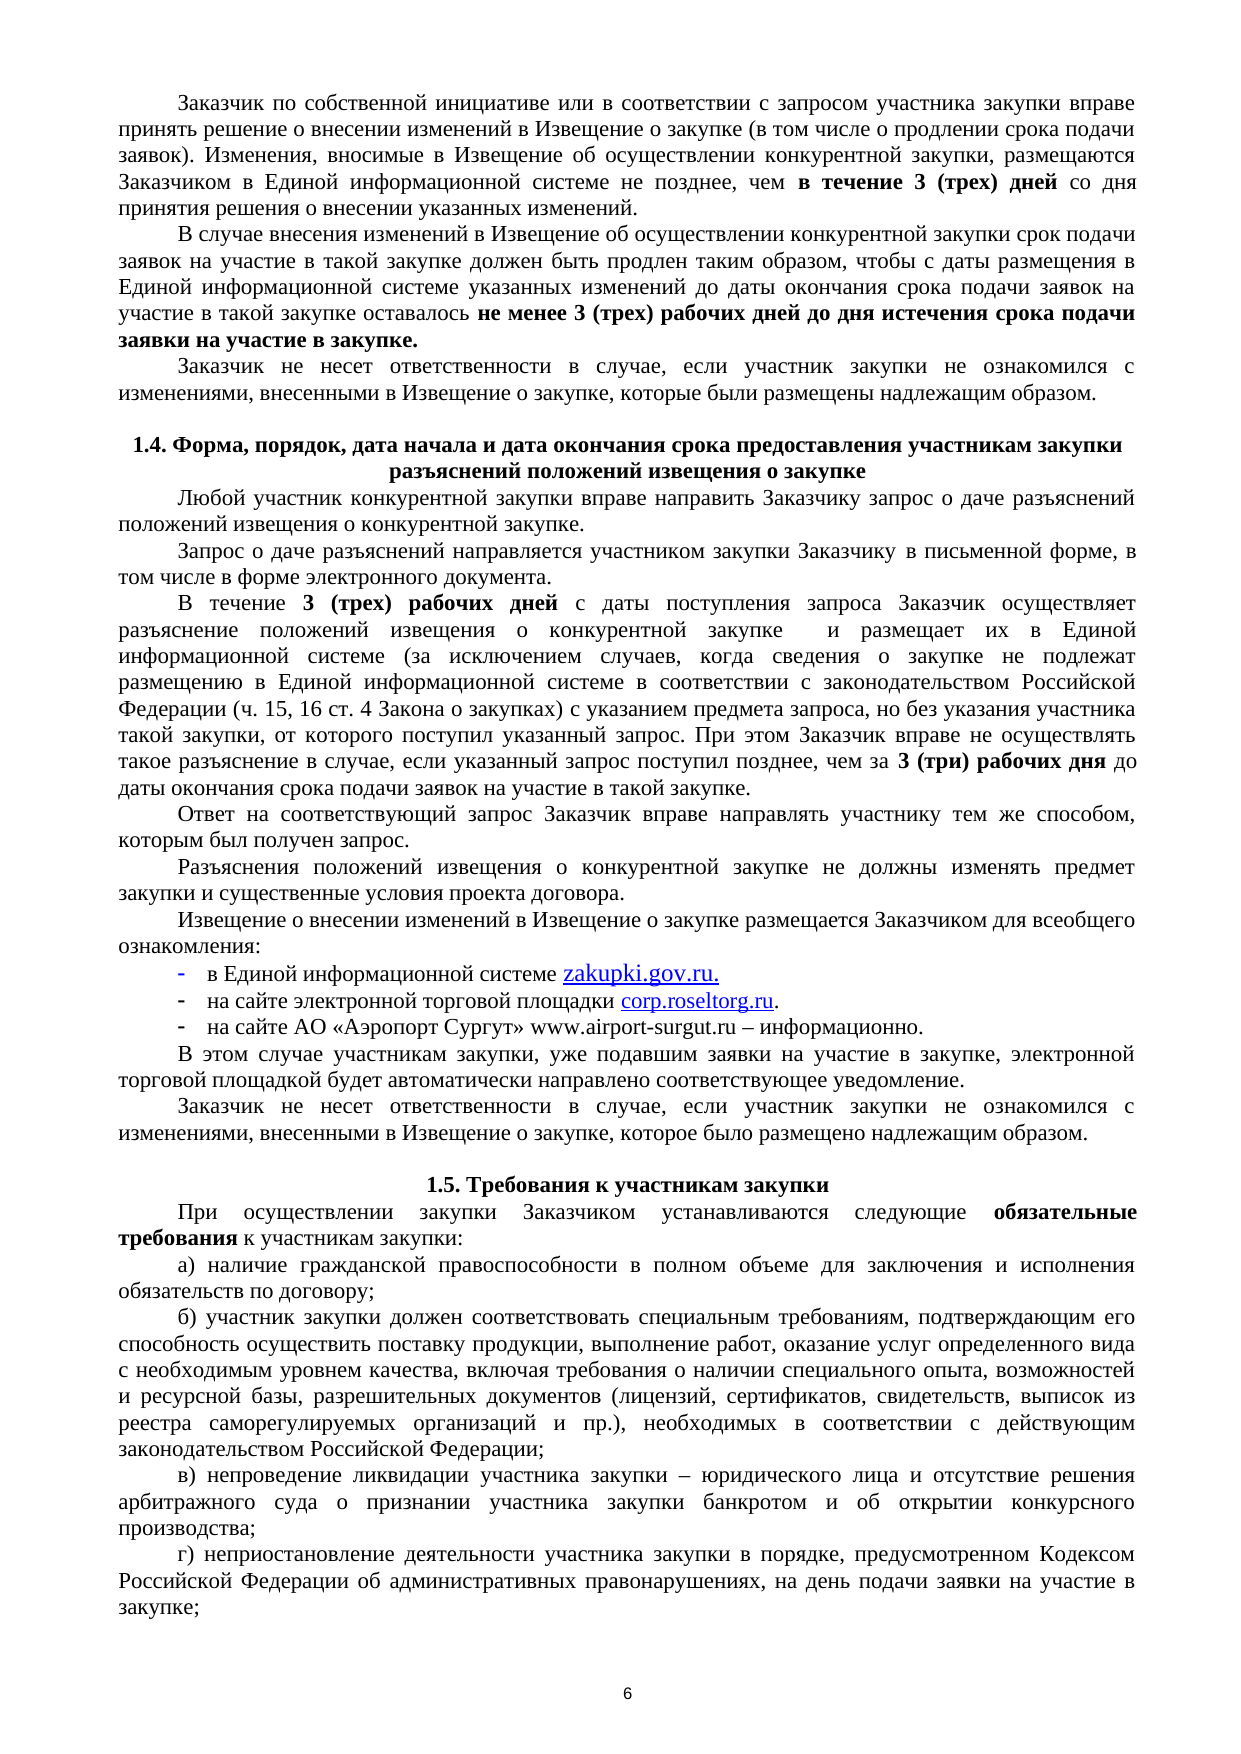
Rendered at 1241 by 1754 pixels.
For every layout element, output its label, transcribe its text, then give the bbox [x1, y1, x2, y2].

text 1.5. Требования к участникам закупки [118, 1172, 1137, 1198]
text В течение 3 (трех) рабочих дней с даты поступления запроса Заказчик осуществляет разъяснение положений извещения о конкурентной закупке и размещает их в Единой информационной системе (за исключением случаев, когда сведения о закупке не подлежат размещению в Единой информационной системе в соответствии с законодательством Российской Федерации (ч. 15, 16 ст. 4 Закона о закупках) с указанием предмета запроса, но без указания участника такой закупки, от которого поступил указанный запрос. При этом Заказчик вправе не осуществлять такое разъяснение в случае, если указанный запрос поступил позднее, чем за 3 (три) рабочих дня до даты окончания срока подачи заявок на участие в такой закупке. [118, 589, 1137, 800]
text 1.4. Форма, порядок, дата начала и дата окончания срока предоставления участникам закупки разъяснений положений извещения о закупке [118, 431, 1137, 484]
text В этом случае участникам закупки, уже подавшим заявки на участие в закупке, электронной торговой площадкой будет автоматически направлено соответствующее уведомление. [118, 1040, 1137, 1092]
list на сайте электронной торговой площадки corp.roseltorg.ru. [118, 987, 1137, 1013]
text Извещение о внесении изменений в Извещение о закупке размещается Заказчиком для всеобщего ознакомления: [118, 906, 1137, 958]
text Разъяснения положений извещения о конкурентной закупке не должны изменять предмет закупки и существенные условия проекта договора. [118, 853, 1137, 906]
text Ответ на соответствующий запрос Заказчик вправе направлять участнику тем же способом, которым был получен запрос. [118, 800, 1137, 853]
text Заказчик не несет ответственности в случае, если участник закупки не ознакомился с изменениями, внесенными в Извещение о закупке, которое было размещено надлежащим образом. [118, 1092, 1137, 1145]
text Заказчик по собственной инициативе или в соответствии с запросом участника закупки вправе принять решение о внесении изменений в Извещение о закупке (в том числе о продлении срока подачи заявок). Изменения, вносимые в Извещение об осуществлении конкурентной закупки, размещаются Заказчиком в Единой информационной системе не позднее, чем в течение 3 (трех) дней со дня принятия решения о внесении указанных изменений. [118, 89, 1137, 220]
text В случае внесения изменений в Извещение об осуществлении конкурентной закупки срок подачи заявок на участие в такой закупке должен быть продлен таким образом, чтобы с даты размещения в Единой информационной системе указанных изменений до даты окончания срока подачи заявок на участие в такой закупке оставалось не менее 3 (трех) рабочих дней до дня истечения срока подачи заявки на участие в закупке. [118, 220, 1137, 352]
list в Единой информационной системе zakupki.gov.ru. [118, 958, 1137, 987]
text Любой участник конкурентной закупки вправе направить Заказчику запрос о даче разъяснений положений извещения о конкурентной закупке. [118, 484, 1137, 537]
text Запрос о даче разъяснений направляется участником закупки Заказчику в письменной форме, в том числе в форме электронного документа. [118, 537, 1137, 589]
text а) наличие гражданской правоспособности в полном объеме для заключения и исполнения обязательств по договору; [118, 1251, 1137, 1303]
text При осуществлении закупки Заказчиком устанавливаются следующие обязательные требования к участникам закупки: [118, 1198, 1137, 1251]
text Заказчик не несет ответственности в случае, если участник закупки не ознакомился с изменениями, внесенными в Извещение о закупке, которые были размещены надлежащим образом. [118, 352, 1137, 405]
text г) неприостановление деятельности участника закупки в порядке, предусмотренном Кодексом Российской Федерации об административных правонарушениях, на день подачи заявки на участие в закупке; [118, 1541, 1137, 1619]
text б) участник закупки должен соответствовать специальным требованиям, подтверждающим его способность осуществить поставку продукции, выполнение работ, оказание услуг определенного вида с необходимым уровнем качества, включая требования о наличии специального опыта, возможностей и ресурсной базы, разрешительных документов (лицензий, сертификатов, свидетельств, выписок из реестра саморегулируемых организаций и пр.), необходимых в соответствии с действующим законодательством Российской Федерации; [118, 1303, 1137, 1461]
list на сайте АО «Аэропорт Сургут» www.airport-surgut.ru – информационно. [118, 1013, 1137, 1040]
text в) непроведение ликвидации участника закупки – юридического лица и отсутствие решения арбитражного суда о признании участника закупки банкротом и об открытии конкурсного производства; [118, 1461, 1137, 1541]
